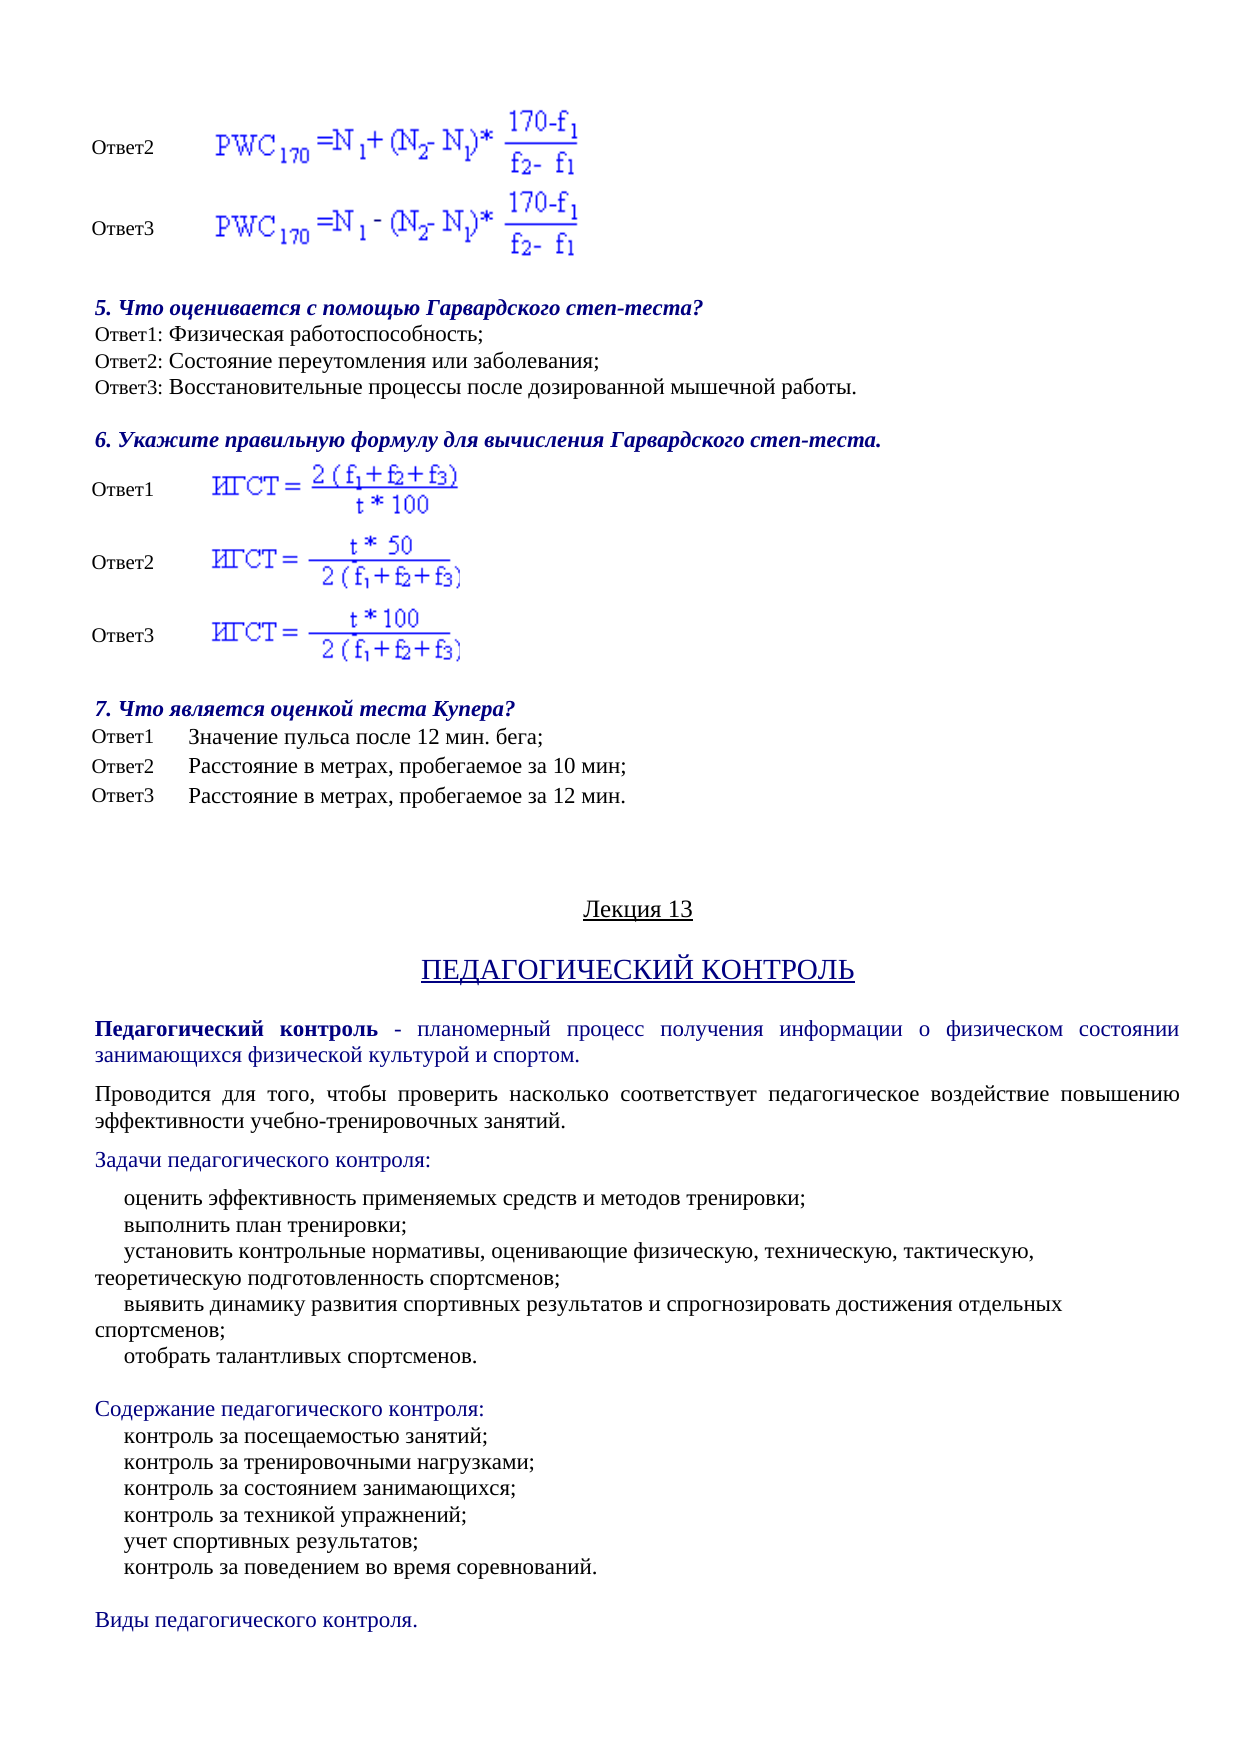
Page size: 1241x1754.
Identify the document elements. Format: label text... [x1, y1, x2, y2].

picture [206, 599, 460, 670]
text 5. Что оценивается с помощью Гарвардского степ-теста? Ответ1: Физическая работоспособность; Ответ2: Состояние переутомления или заболевания; Ответ3: Восстановительные процессы после дозированной мышечной работы. 6. Укажите правильную формулу для вычисления Гарвардского степ-теста. [94, 268, 1181, 452]
text  контроль за техникой упражнений; [94, 1501, 1181, 1527]
text  контроль за состоянием занимающихся; [94, 1474, 1181, 1501]
text  контроль за посещаемостью занятий; [94, 1422, 1181, 1448]
picture [206, 453, 460, 524]
text Проводится для того, чтобы проверить насколько соответствует педагогическое воздействие повышению эффективности учебно-тренировочных занятий. [94, 1080, 1181, 1133]
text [94, 1553, 1181, 1632]
text Педагогический контроль - планомерный процесс получения информации о физическом состоянии занимающихся физической культурой и спортом. [94, 1015, 1181, 1068]
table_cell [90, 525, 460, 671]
text ПЕДАГОГИЧЕСКИЙ КОНТРОЛЬ [94, 952, 1181, 986]
text  выполнить план тренировки; [94, 1211, 1181, 1237]
picture [207, 188, 586, 267]
picture [207, 107, 586, 186]
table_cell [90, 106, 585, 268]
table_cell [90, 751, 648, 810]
text  учет спортивных результатов; [94, 1527, 1181, 1553]
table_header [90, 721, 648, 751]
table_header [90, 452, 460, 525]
text  контроль за тренировочными нагрузками; [94, 1448, 1181, 1474]
text Задачи педагогического контроля: [94, 1146, 1181, 1172]
text  отобрать талантливых спортсменов. Содержание педагогического контроля: [94, 1343, 1181, 1422]
text 7. Что является оценкой теста Купера? [94, 695, 1181, 721]
text  оценить эффективность применяемых средств и методов тренировки; [94, 1184, 1181, 1211]
text Лекция 13 [94, 894, 1181, 923]
text  установить контрольные нормативы, оценивающие физическую, техническую, тактическую, теоретическую подготовленность спортсменов; [94, 1237, 1181, 1290]
picture [206, 526, 460, 597]
text  выявить динамику развития спортивных результатов и спрогнозировать достижения отдельных спортсменов; [94, 1290, 1181, 1343]
